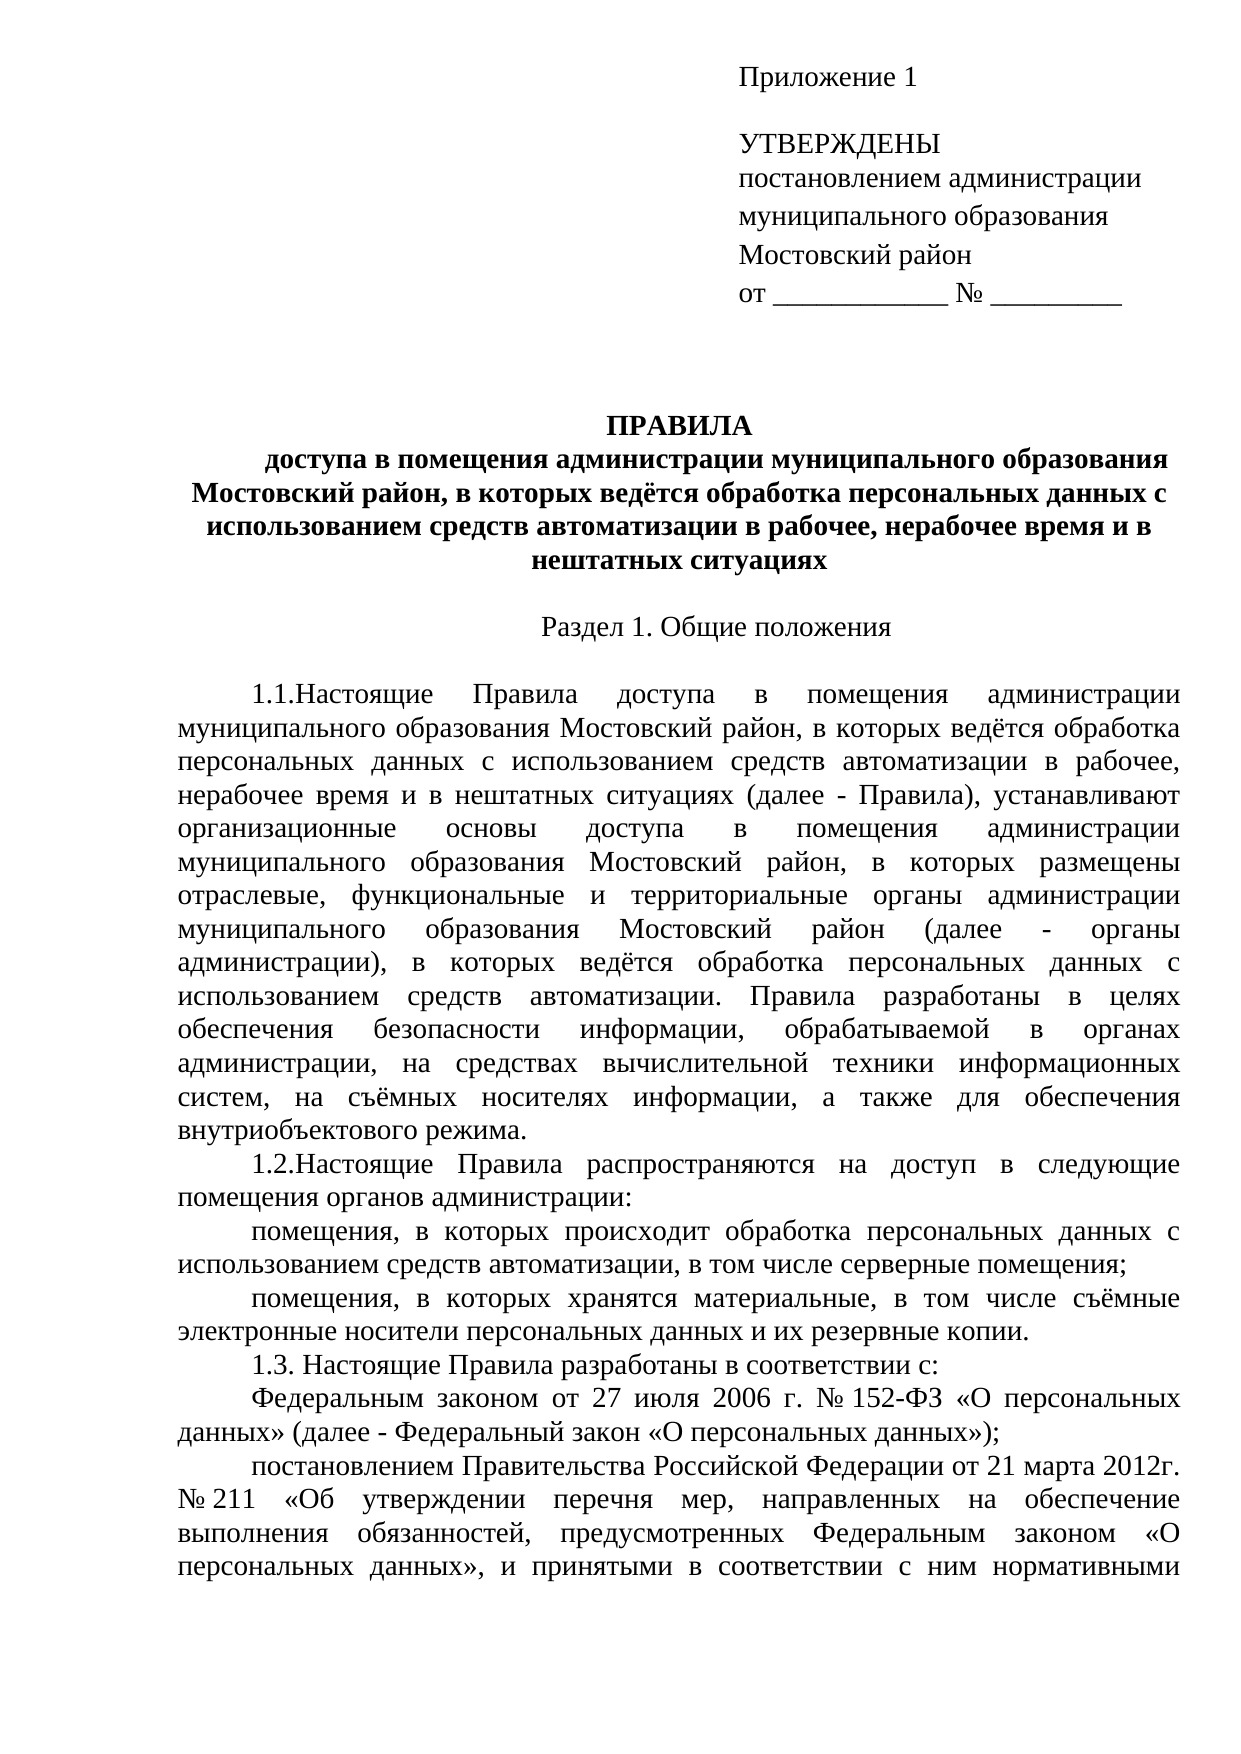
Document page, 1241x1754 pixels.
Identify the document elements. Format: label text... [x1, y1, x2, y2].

text Приложение 1 [738, 59, 1181, 93]
text Мостовский район [738, 237, 1181, 270]
text помещения, в которых происходит обработка персональных данных с использованием средств автоматизации, в том числе серверные помещения; [177, 1213, 1181, 1280]
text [177, 1448, 1181, 1582]
text от ____________ № _________ [738, 275, 1181, 309]
text 1.1.Настоящие Правила доступа в помещения администрации муниципального образования Мостовский район, в которых ведётся обработка персональных данных с использованием средств автоматизации в рабочее, нерабочее время и в нештатных ситуациях (далее - Правила), устанавливают организационные основы доступа в помещения администрации муниципального образования Мостовский район, в которых размещены отраслевые, функциональные и территориальные органы администрации муниципального образования Мостовский район (далее - органы администрации), в которых ведётся обработка персональных данных с использованием средств автоматизации. Правила разработаны в целях обеспечения безопасности информации, обрабатываемой в органах администрации, на средствах вычислительной техники информационных систем, на съёмных носителях информации, а также для обеспечения внутриобъектового режима. [177, 676, 1181, 1146]
text Федеральным законом от 27 июля 2006 г. № 152-ФЗ «О персональных данных» (далее - Федеральный закон «О персональных данных»); [177, 1381, 1181, 1448]
text УТВЕРЖДЕНЫ [738, 126, 1181, 160]
text муниципального образования [738, 198, 1181, 232]
text ПРАВИЛА [177, 408, 1181, 441]
text 1.3. Настоящие Правила разработаны в соответствии с: [177, 1347, 1181, 1381]
text доступа в помещения администрации муниципального образования Мостовский район, в которых ведётся обработка персональных данных с использованием средств автоматизации в рабочее, нерабочее время и в нештатных ситуациях [177, 441, 1181, 576]
subtitle Раздел 1. Общие положения [177, 609, 1181, 643]
text помещения, в которых хранятся материальные, в том числе съёмные электронные носители персональных данных и их резервные копии. [177, 1280, 1181, 1347]
text постановлением администрации [738, 160, 1181, 193]
text 1.2.Настоящие Правила распространяются на доступ в следующие помещения органов администрации: [177, 1146, 1181, 1213]
